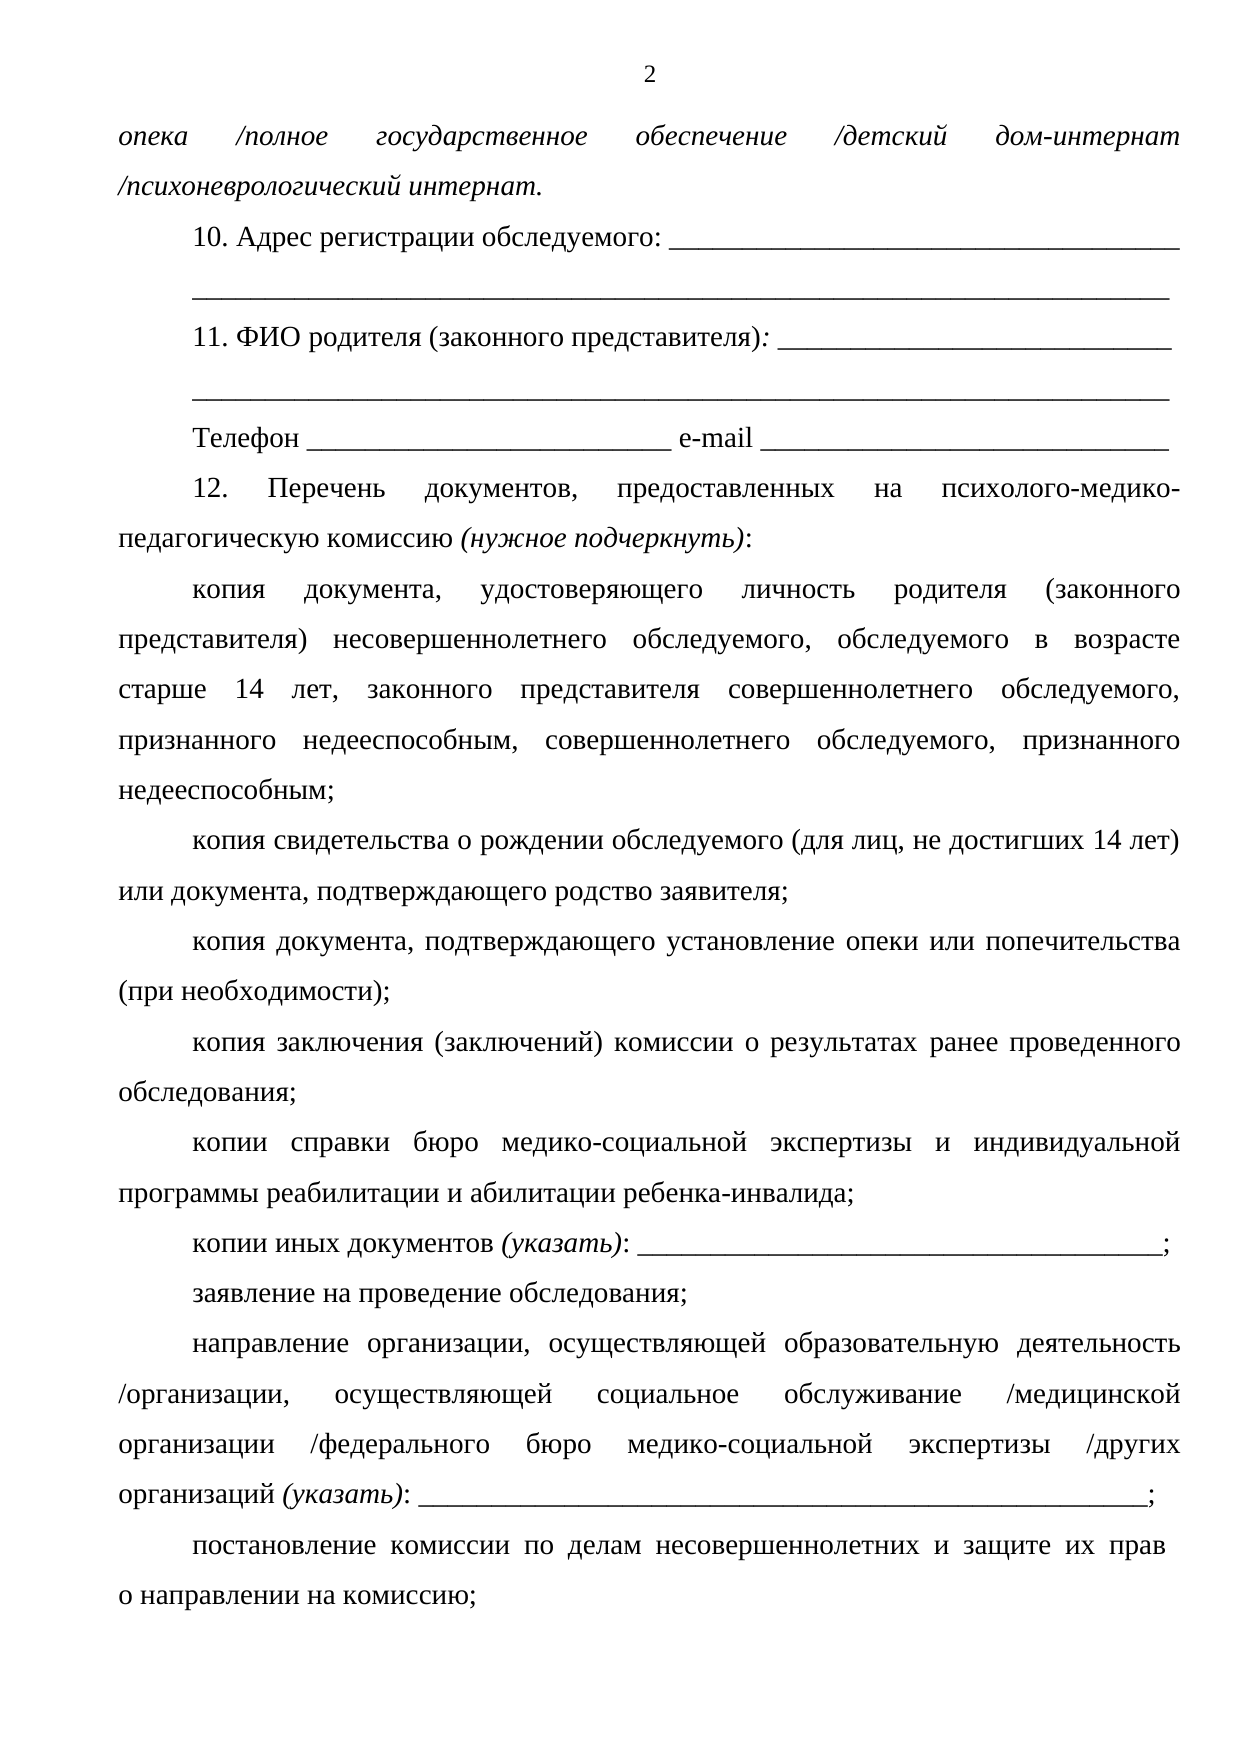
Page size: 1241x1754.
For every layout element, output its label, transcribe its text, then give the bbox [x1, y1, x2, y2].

text 11. ФИО родителя (законного представителя): ___________________________ [118, 319, 1181, 353]
text копия документа, удостоверяющего личность родителя (законного представителя) несовершеннолетнего обследуемого, обследуемого в возрасте старше 14 лет, законного представителя совершеннолетнего обследуемого, признанного недееспособным, совершеннолетнего обследуемого, признанного недееспособным; [118, 571, 1181, 806]
text заявление на проведение обследования; [118, 1275, 1181, 1309]
text ___________________________________________________________________ [118, 370, 1181, 403]
text копии иных документов (указать): ____________________________________; [118, 1225, 1181, 1258]
text постановление комиссии по делам несовершеннолетних и защите их прав о направлении на комиссию; [118, 1527, 1181, 1611]
text ___________________________________________________________________ [118, 269, 1181, 303]
text 10. Адрес регистрации обследуемого: ___________________________________ [118, 219, 1181, 252]
text Телефон _________________________ e-mail ____________________________ [118, 420, 1181, 453]
text копии справки бюро медико-социальной экспертизы и индивидуальной программы реабилитации и абилитации ребенка-инвалида; [118, 1124, 1181, 1208]
text копия свидетельства о рождении обследуемого (для лиц, не достигших 14 лет) или документа, подтверждающего родство заявителя; [118, 822, 1181, 906]
text направление организации, осуществляющей образовательную деятельность /организации, осуществляющей социальное обслуживание /медицинской организации /федерального бюро медико-социальной экспертизы /других организаций (указать): __________________________________________________; [118, 1326, 1181, 1510]
text 12. Перечень документов, предоставленных на психолого-медико-педагогическую комиссию (нужное подчеркнуть): [118, 470, 1181, 554]
text копия документа, подтверждающего установление опеки или попечительства (при необходимости); [118, 923, 1181, 1007]
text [118, 118, 1181, 202]
text копия заключения (заключений) комиссии о результатах ранее проведенного обследования; [118, 1024, 1181, 1108]
